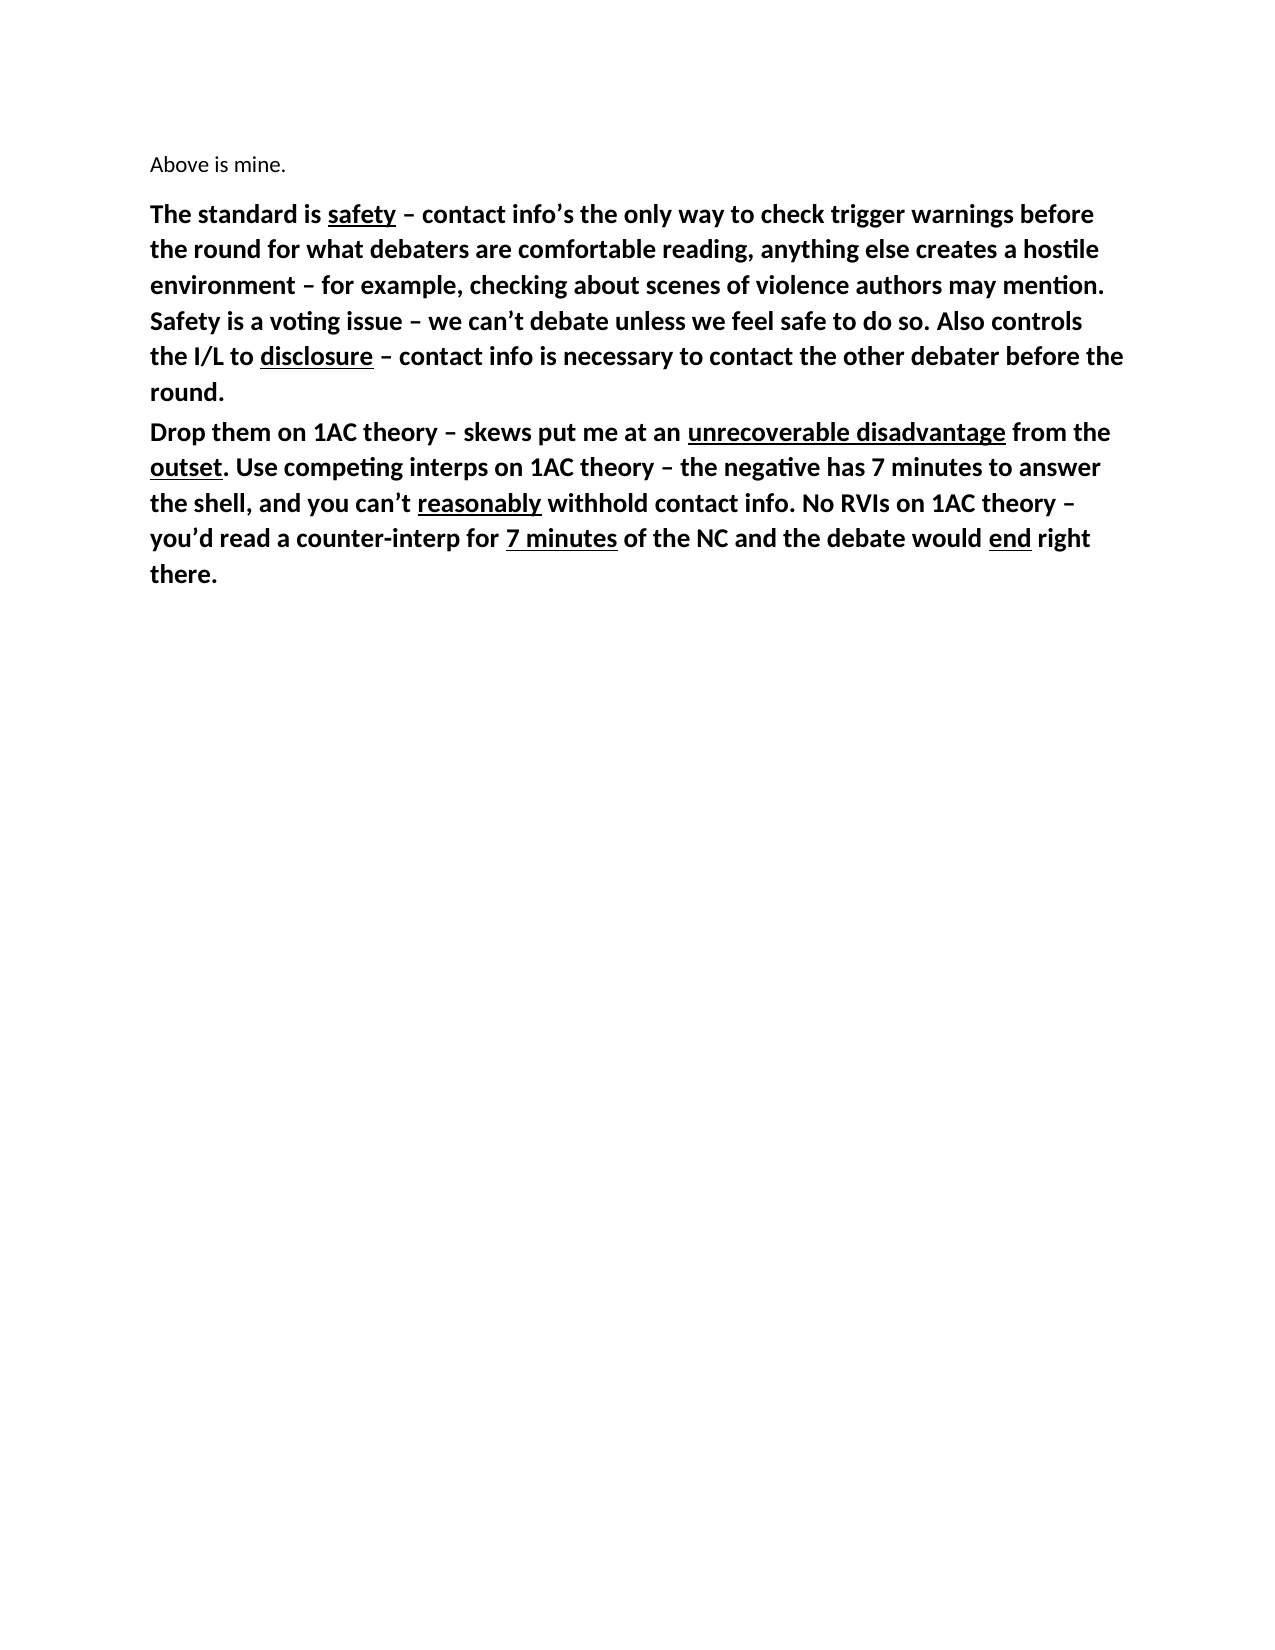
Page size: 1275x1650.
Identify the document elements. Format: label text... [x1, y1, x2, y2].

text Above is mine. [150, 150, 1125, 178]
subtitle The standard is safety – contact info’s the only way to check trigger warnings before the round for what debaters are comfortable reading, anything else creates a hostile environment – for example, checking about scenes of violence authors may mention. Safety is a voting issue – we can’t debate unless we feel safe to do so. Also controls the I/L to disclosure – contact info is necessary to contact the other debater before the round. [150, 197, 1125, 408]
subtitle Drop them on 1AC theory – skews put me at an unrecoverable disadvantage from the outset. Use competing interps on 1AC theory – the negative has 7 minutes to answer the shell, and you can’t reasonably withhold contact info. No RVIs on 1AC theory – you’d read a counter-interp for 7 minutes of the NC and the debate would end right there. [150, 415, 1125, 590]
